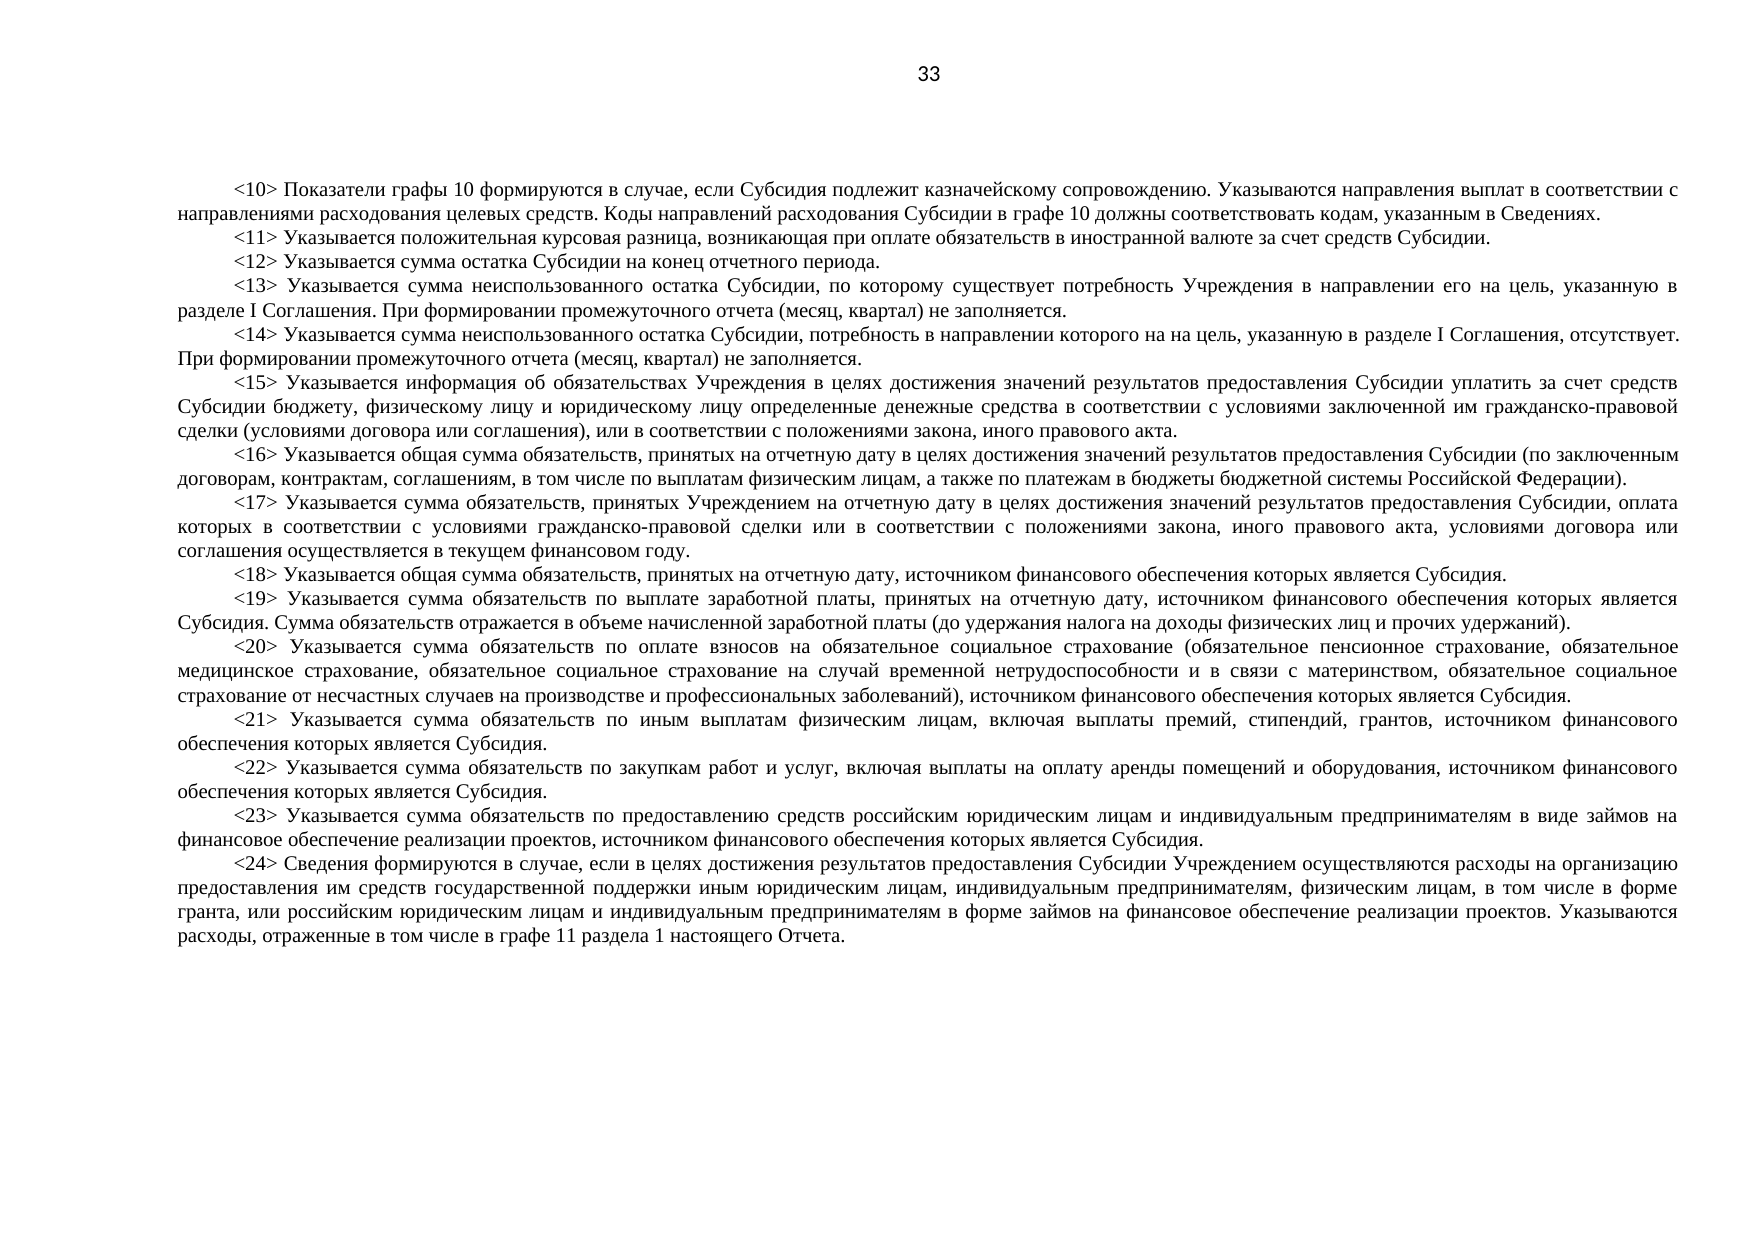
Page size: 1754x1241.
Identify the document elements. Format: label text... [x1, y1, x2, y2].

text <23> Указывается сумма обязательств по предоставлению средств российским юридическим лицам и индивидуальным предпринимателям в виде займов на финансовое обеспечение реализации проектов, источником финансового обеспечения которых является Субсидия. [177, 803, 1680, 851]
text <22> Указывается сумма обязательств по закупкам работ и услуг, включая выплаты на оплату аренды помещений и оборудования, источником финансового обеспечения которых является Субсидия. [177, 755, 1680, 803]
text <18> Указывается общая сумма обязательств, принятых на отчетную дату, источником финансового обеспечения которых является Субсидия. [177, 562, 1680, 586]
text <20> Указывается сумма обязательств по оплате взносов на обязательное социальное страхование (обязательное пенсионное страхование, обязательное медицинское страхование, обязательное социальное страхование на случай временной нетрудоспособности и в связи с материнством, обязательное социальное страхование от несчастных случаев на производстве и профессиональных заболеваний), источником финансового обеспечения которых является Субсидия. [177, 634, 1680, 707]
text <12> Указывается сумма остатка Субсидии на конец отчетного периода. [177, 249, 1680, 273]
text <19> Указывается сумма обязательств по выплате заработной платы, принятых на отчетную дату, источником финансового обеспечения которых является Субсидия. Сумма обязательств отражается в объеме начисленной заработной платы (до удержания налога на доходы физических лиц и прочих удержаний). [177, 586, 1680, 634]
text <10> Показатели графы 10 формируются в случае, если Субсидия подлежит казначейскому сопровождению. Указываются направления выплат в соответствии с направлениями расходования целевых средств. Коды направлений расходования Субсидии в графе 10 должны соответствовать кодам, указанным в Сведениях. [177, 177, 1680, 225]
text <24> Сведения формируются в случае, если в целях достижения результатов предоставления Субсидии Учреждением осуществляются расходы на организацию предоставления им средств государственной поддержки иным юридическим лицам, индивидуальным предпринимателям, физическим лицам, в том числе в форме гранта, или российским юридическим лицам и индивидуальным предпринимателям в форме займов на финансовое обеспечение реализации проектов. Указываются расходы, отраженные в том числе в графе 11 раздела 1 настоящего Отчета. [177, 851, 1680, 947]
text <17> Указывается сумма обязательств, принятых Учреждением на отчетную дату в целях достижения значений результатов предоставления Субсидии, оплата которых в соответствии с условиями гражданско-правовой сделки или в соответствии с положениями закона, иного правового акта, условиями договора или соглашения осуществляется в текущем финансовом году. [177, 490, 1680, 562]
text <13> Указывается сумма неиспользованного остатка Субсидии, по которому существует потребность Учреждения в направлении его на цель, указанную в разделе I Соглашения. При формировании промежуточного отчета (месяц, квартал) не заполняется. [177, 273, 1680, 322]
text <15> Указывается информация об обязательствах Учреждения в целях достижения значений результатов предоставления Субсидии уплатить за счет средств Субсидии бюджету, физическому лицу и юридическому лицу определенные денежные средства в соответствии с условиями заключенной им гражданско-правовой сделки (условиями договора или соглашения), или в соответствии с положениями закона, иного правового акта. [177, 370, 1680, 442]
text <21> Указывается сумма обязательств по иным выплатам физическим лицам, включая выплаты премий, стипендий, грантов, источником финансового обеспечения которых является Субсидия. [177, 707, 1680, 755]
text <16> Указывается общая сумма обязательств, принятых на отчетную дату в целях достижения значений результатов предоставления Субсидии (по заключенным договорам, контрактам, соглашениям, в том числе по выплатам физическим лицам, а также по платежам в бюджеты бюджетной системы Российской Федерации). [177, 442, 1680, 490]
text <11> Указывается положительная курсовая разница, возникающая при оплате обязательств в иностранной валюте за счет средств Субсидии. [177, 225, 1680, 249]
text <14> Указывается сумма неиспользованного остатка Субсидии, потребность в направлении которого на на цель, указанную в разделе I Соглашения, отсутствует. При формировании промежуточного отчета (месяц, квартал) не заполняется. [177, 322, 1680, 370]
